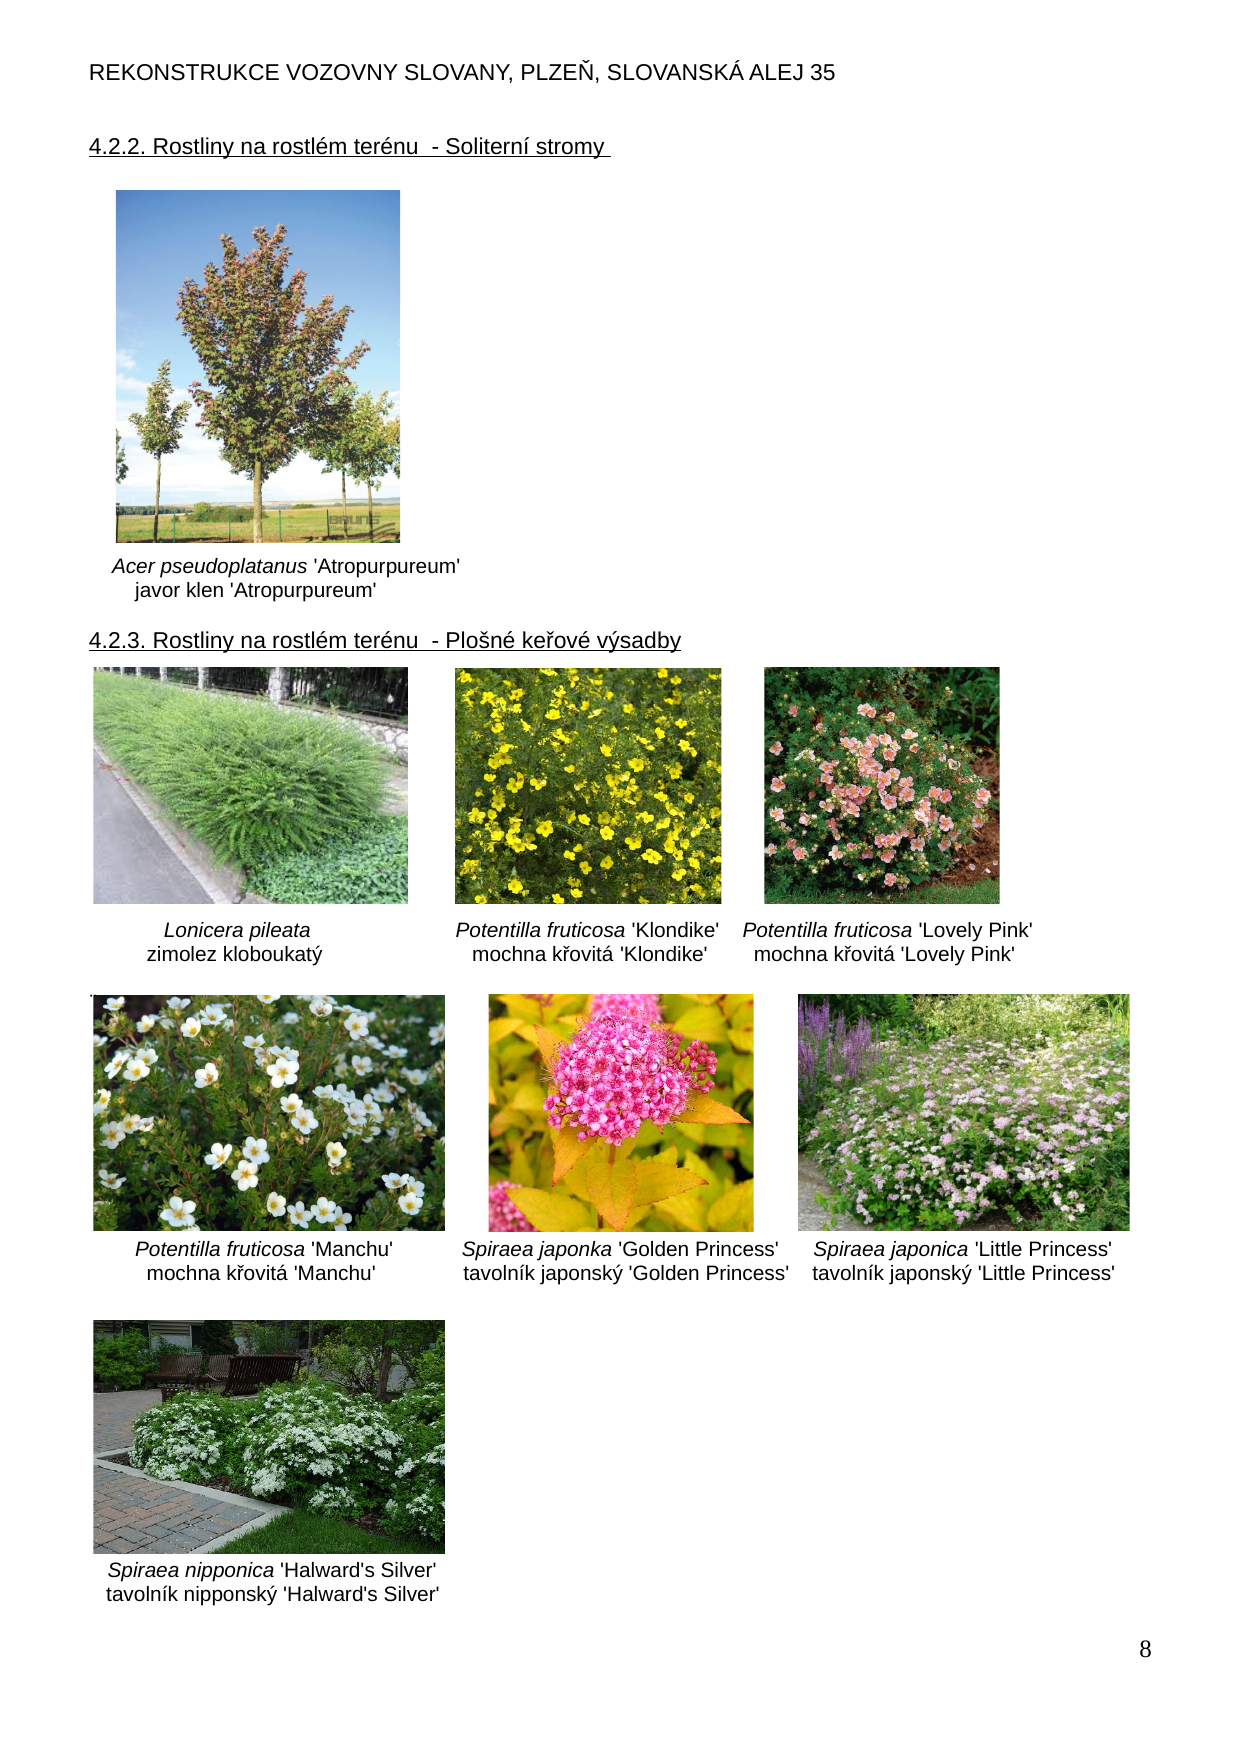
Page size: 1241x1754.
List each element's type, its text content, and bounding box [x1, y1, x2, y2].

picture [93, 667, 408, 904]
text tavolník nipponský 'Halward's Silver' [89, 1582, 1152, 1606]
text Spiraea nipponica 'Halward's Silver' [89, 1558, 1152, 1582]
picture [93, 1014, 445, 1231]
picture [455, 668, 722, 904]
picture [764, 667, 1000, 904]
subtitle 4.2.2. Rostliny na rostlém terénu - Soliterní stromy [89, 133, 1152, 160]
text ¨ [89, 990, 1152, 1014]
text Lonicera pileata Potentilla fruticosa 'Klondike' Potentilla fruticosa 'Lovely Pink' [89, 918, 1152, 942]
picture [798, 1014, 1130, 1231]
text mochna křovitá 'Manchu' tavolník japonský 'Golden Princess' tavolník japonský 'Little Princess' [89, 1261, 1152, 1285]
subtitle 4.2.3. Rostliny na rostlém terénu - Plošné keřové výsadby [89, 627, 1152, 653]
picture [115, 190, 400, 541]
text javor klen 'Atropurpureum' [89, 578, 1152, 602]
text Acer pseudoplatanus 'Atropurpureum' [89, 554, 1152, 578]
text Potentilla fruticosa 'Manchu' Spiraea japonka 'Golden Princess' Spiraea japonica 'Little Princess' [89, 1237, 1152, 1261]
picture [488, 1014, 754, 1232]
picture [93, 1320, 445, 1554]
text zimolez kloboukatý mochna křovitá 'Klondike' mochna křovitá 'Lovely Pink' [89, 942, 1152, 966]
